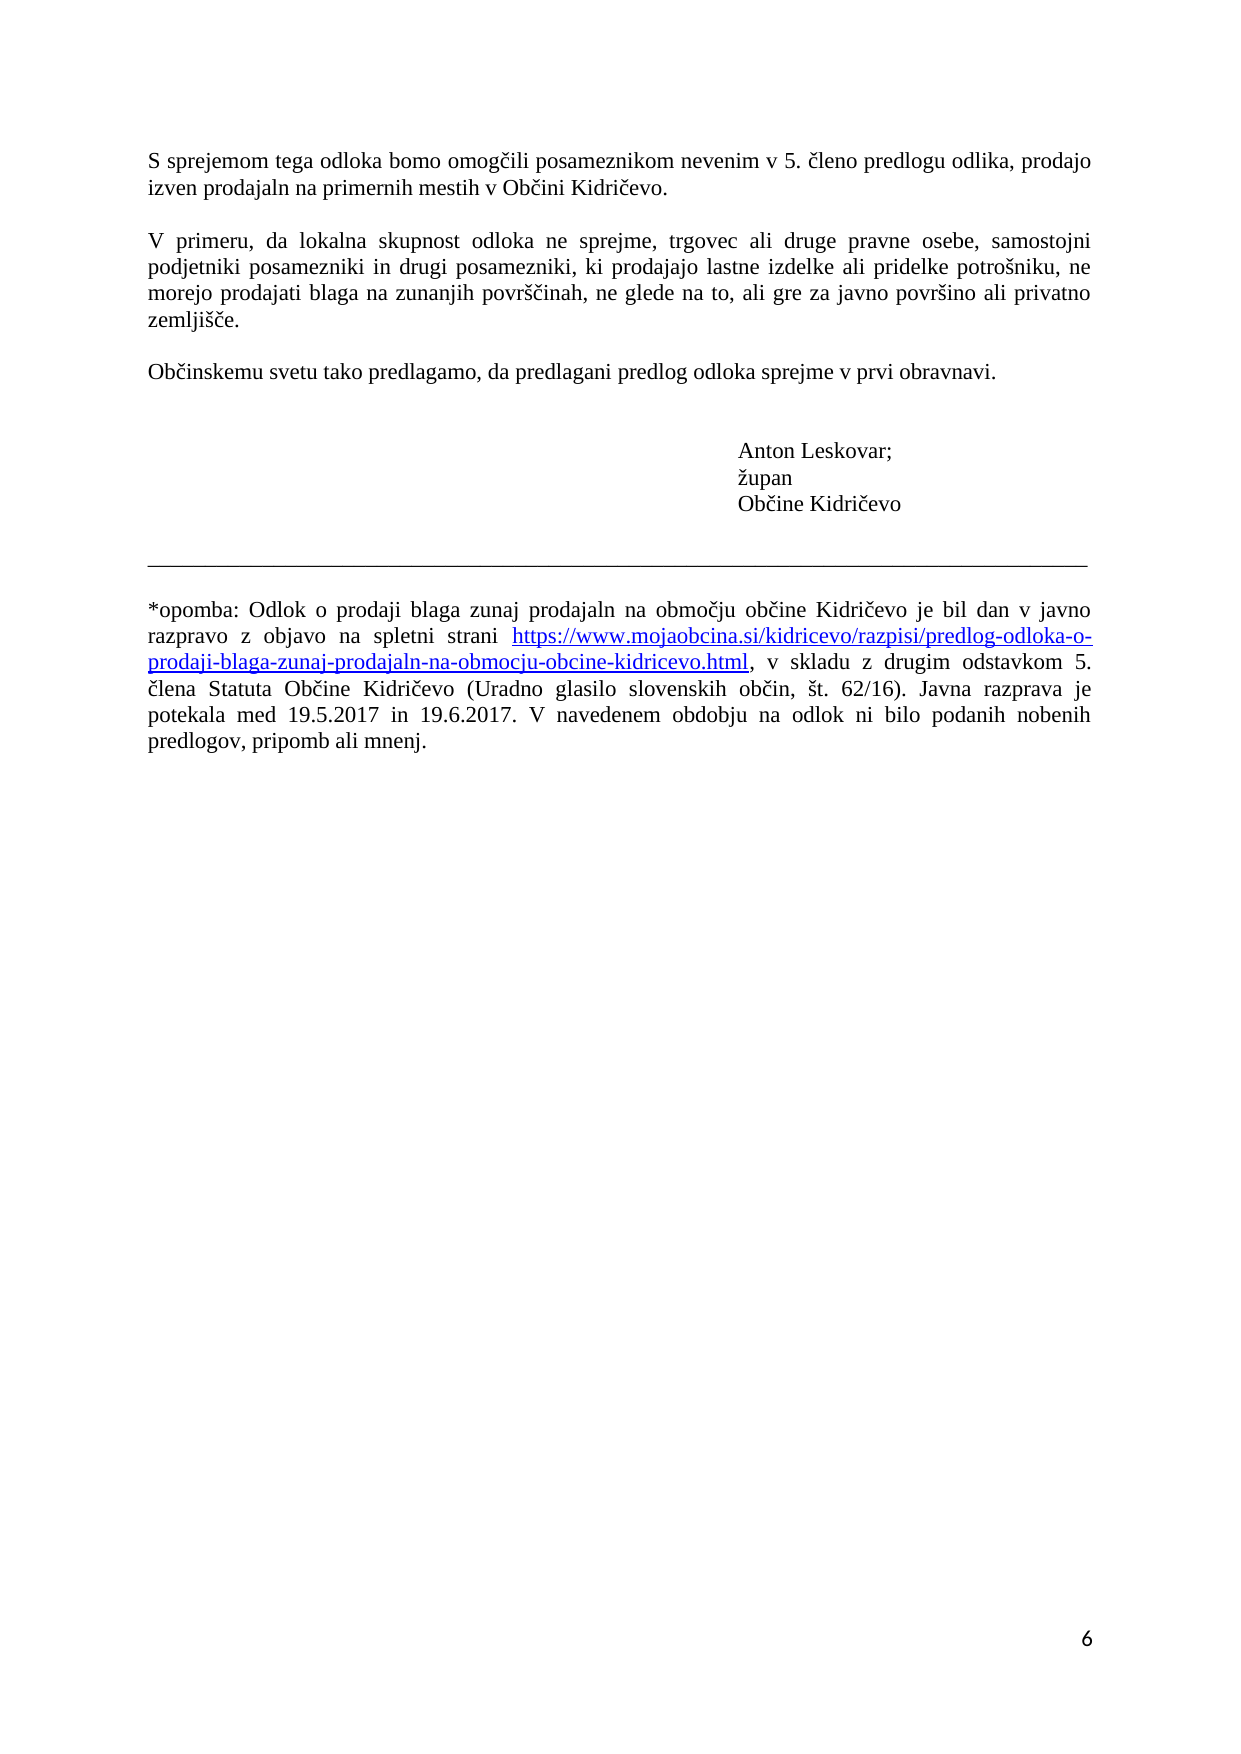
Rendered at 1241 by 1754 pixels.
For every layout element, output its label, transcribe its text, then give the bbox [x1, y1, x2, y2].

text župan [148, 464, 1093, 490]
text Občine Kidričevo [148, 490, 1093, 517]
text V primeru, da lokalna skupnost odloka ne sprejme, trgovec ali druge pravne osebe, samostojni podjetniki posamezniki in drugi posamezniki, ki prodajajo lastne izdelke ali pridelke potrošniku, ne morejo prodajati blaga na zunanjih površčinah, ne glede na to, ali gre za javno površino ali privatno zemljišče. [148, 227, 1093, 332]
text S sprejemom tega odloka bomo omogčili posameznikom nevenim v 5. členo predlogu odlika, prodajo izven prodajaln na primernih mestih v Občini Kidričevo. [148, 148, 1093, 200]
text Občinskemu svetu tako predlagamo, da predlagani predlog odloka sprejme v prvi obravnavi. [148, 358, 1093, 385]
text *opomba: Odlok o prodaji blaga zunaj prodajaln na območju občine Kidričevo je bil dan v javno razpravo z objavo na spletni strani https://www.mojaobcina.si/kidricevo/razpisi/predlog-odloka-o-prodaji-blaga-zunaj-prodajaln-na-obmocju-obcine-kidricevo.html, v skladu z drugim odstavkom 5. člena Statuta Občine Kidričevo (Uradno glasilo slovenskih občin, št. 62/16). Javna razprava je potekala med 19.5.2017 in 19.6.2017. V navedenem obdobju na odlok ni bilo podanih nobenih predlogov, pripomb ali mnenj. [148, 596, 1093, 754]
text __________________________________________________________________________________ [148, 543, 1093, 569]
text Anton Leskovar; [148, 437, 1093, 464]
